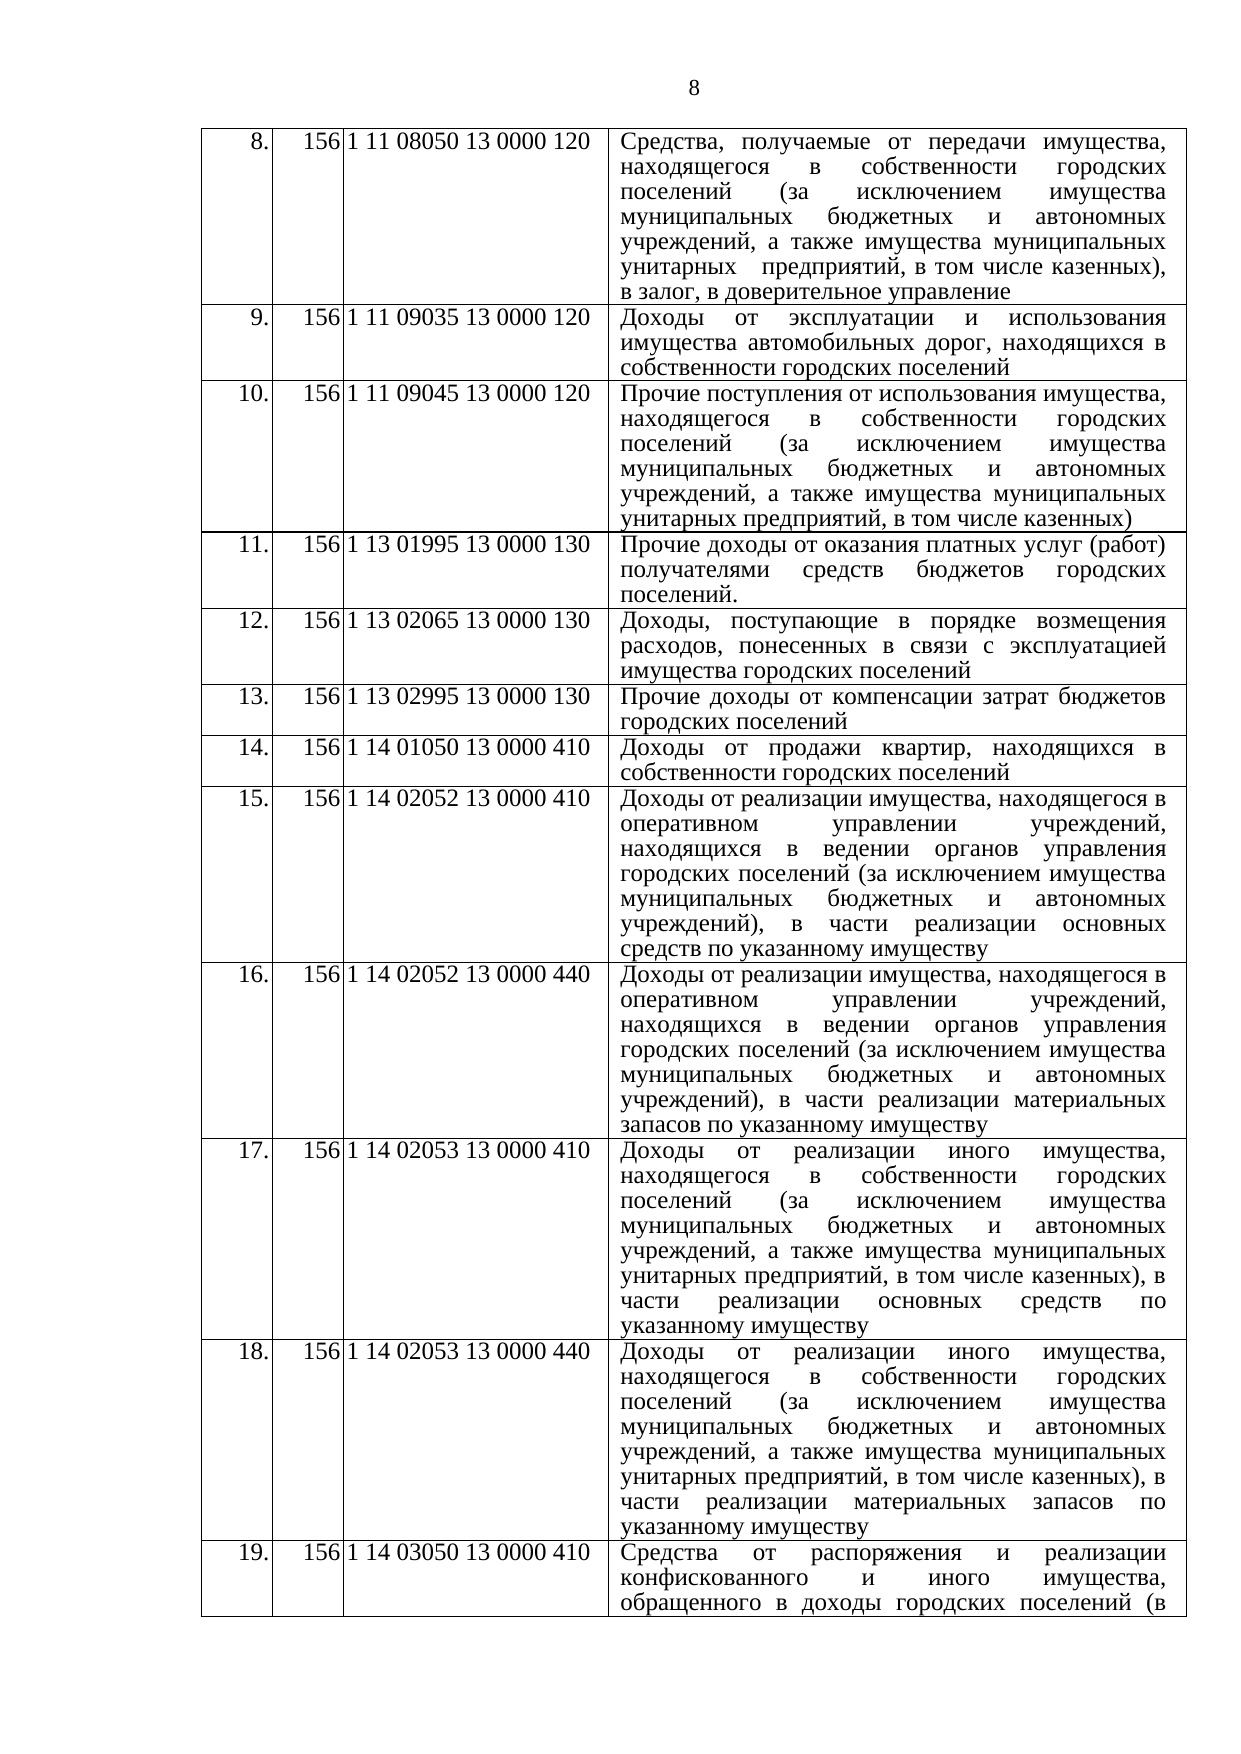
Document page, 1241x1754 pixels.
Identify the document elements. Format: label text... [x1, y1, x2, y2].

table_cell 156 [273, 129, 343, 304]
table_cell 18. [202, 1340, 272, 1540]
table_cell 1 14 02052 13 0000 440 [344, 963, 608, 1138]
table_cell 156 [273, 305, 343, 380]
table_cell Доходы от эксплуатации и использования имущества автомобильных дорог, находящихся в собственности городских поселений [609, 305, 1186, 380]
table_cell 10. [202, 381, 272, 531]
table_cell Доходы, поступающие в порядке возмещения расходов, понесенных в связи с эксплуатацией имущества городских поселений [609, 609, 1186, 683]
table_cell 1 13 02995 13 0000 130 [344, 685, 608, 734]
table_cell 1 13 02065 13 0000 130 [344, 609, 608, 683]
table_cell Прочие поступления от использования имущества, находящегося в собственности городских поселений (за исключением имущества муниципальных бюджетных и автономных учреждений, а также имущества муниципальных унитарных предприятий, в том числе казенных) [609, 381, 1186, 531]
table_cell Средства, получаемые от передачи имущества, находящегося в собственности городских поселений (за исключением имущества муниципальных бюджетных и автономных учреждений, а также имущества муниципальных унитарных предприятий, в том числе казенных), в залог, в доверительное управление [609, 129, 1186, 304]
table_cell 156 [273, 381, 343, 531]
table_cell 156 [273, 1541, 343, 1616]
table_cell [609, 1541, 1186, 1616]
table_cell 156 [273, 685, 343, 734]
table_cell 156 [273, 963, 343, 1138]
table_cell 1 14 02053 13 0000 440 [344, 1340, 608, 1540]
table_cell 1 14 02053 13 0000 410 [344, 1139, 608, 1339]
table_cell 1 14 02052 13 0000 410 [344, 787, 608, 962]
table_cell Доходы от продажи квартир, находящихся в собственности городских поселений [609, 736, 1186, 786]
table_cell 156 [273, 1139, 343, 1339]
table_cell 19. [202, 1541, 272, 1616]
table_cell 1 11 08050 13 0000 120 [344, 129, 608, 304]
table_cell Доходы от реализации иного имущества, находящегося в собственности городских поселений (за исключением имущества муниципальных бюджетных и автономных учреждений, а также имущества муниципальных унитарных предприятий, в том числе казенных), в части реализации материальных запасов по указанному имуществу [609, 1340, 1186, 1540]
table_cell Прочие доходы от компенсации затрат бюджетов городских поселений [609, 685, 1186, 734]
table_cell Прочие доходы от оказания платных услуг (работ) получателями средств бюджетов городских поселений. [609, 533, 1186, 607]
table_cell 1 11 09035 13 0000 120 [344, 305, 608, 380]
table_cell 16. [202, 963, 272, 1138]
table_cell Доходы от реализации иного имущества, находящегося в собственности городских поселений (за исключением имущества муниципальных бюджетных и автономных учреждений, а также имущества муниципальных унитарных предприятий, в том числе казенных), в части реализации основных средств по указанному имуществу [609, 1139, 1186, 1339]
table_cell 156 [273, 609, 343, 683]
table_cell Доходы от реализации имущества, находящегося в оперативном управлении учреждений, находящихся в ведении органов управления городских поселений (за исключением имущества муниципальных бюджетных и автономных учреждений), в части реализации основных средств по указанному имуществу [609, 787, 1186, 962]
table_cell 15. [202, 787, 272, 962]
table_cell 1 11 09045 13 0000 120 [344, 381, 608, 531]
table_cell 13. [202, 685, 272, 734]
table_cell 156 [273, 787, 343, 962]
table_cell 11. [202, 533, 272, 607]
table_cell 1 14 01050 13 0000 410 [344, 736, 608, 786]
table_cell 12. [202, 609, 272, 683]
table_cell 156 [273, 736, 343, 786]
table_cell Доходы от реализации имущества, находящегося в оперативном управлении учреждений, находящихся в ведении органов управления городских поселений (за исключением имущества муниципальных бюджетных и автономных учреждений), в части реализации материальных запасов по указанному имуществу [609, 963, 1186, 1138]
table_cell 156 [273, 533, 343, 607]
table_cell 9. [202, 305, 272, 380]
table_cell 14. [202, 736, 272, 786]
table_cell 8. [202, 129, 272, 304]
table_cell 156 [273, 1340, 343, 1540]
table_cell 1 13 01995 13 0000 130 [344, 533, 608, 607]
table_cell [344, 1541, 608, 1616]
table_cell 17. [202, 1139, 272, 1339]
